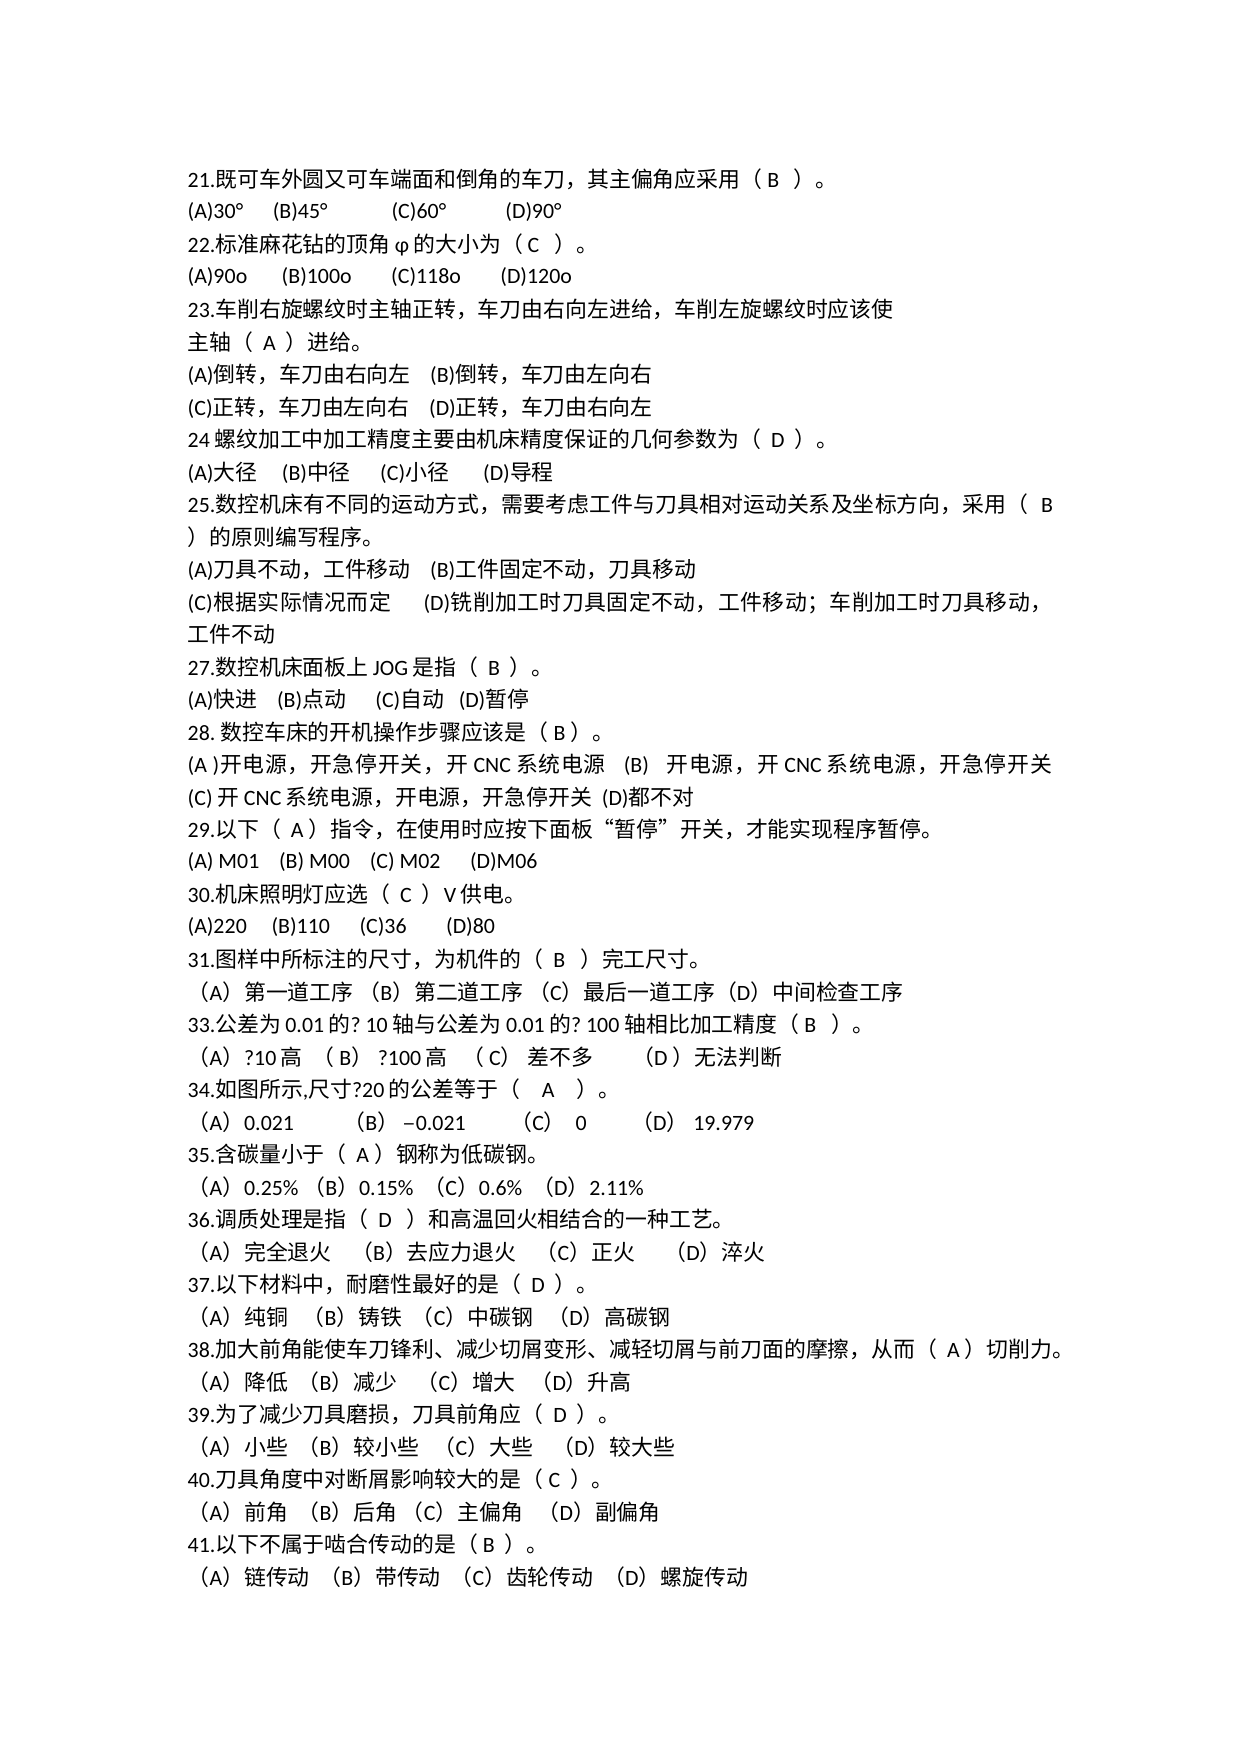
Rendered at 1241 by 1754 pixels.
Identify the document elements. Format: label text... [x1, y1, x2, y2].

text (A)倒转，车刀由右向左 (B)倒转，车刀由左向右 [187, 357, 1053, 389]
text （A）?10高 （ B） ?100高 （ C） 差不多 （D ）无法判断 [187, 1039, 1053, 1072]
text (C)根据实际情况而定 (D)铣削加工时刀具固定不动，工件移动；车削加工时刀具移动，工件不动 [187, 584, 1053, 649]
text 33.公差为0.01的? 10轴与公差为0.01的? 100 轴相比加工精度（ B ）。 [187, 1007, 1053, 1039]
text （A）纯铜 （B）铸铁 （C）中碳钢 （D）高碳钢 [187, 1299, 1053, 1332]
text （A）0.021 （B） –0.021 （C） 0 （D） 19.979 [187, 1104, 1053, 1137]
text (A)90o (B)100o (C)118o (D)120o [187, 259, 1053, 292]
text 29.以下（ A ）指令，在使用时应按下面板“暂停”开关，才能实现程序暂停。 [187, 812, 1053, 844]
text 40.刀具角度中对断屑影响较大的是（ C ）。 [187, 1462, 1053, 1494]
text (A)快进 (B)点动 (C)自动 (D)暂停 [187, 682, 1053, 714]
text (A)220 (B)110 (C)36 (D)80 [187, 909, 1053, 942]
text （A）降低 （B）减少 （C）增大 （D）升高 [187, 1364, 1053, 1397]
text 34.如图所示,尺寸?20的公差等于（ A ）。 [187, 1072, 1053, 1104]
text 38.加大前角能使车刀锋利、减少切屑变形、减轻切屑与前刀面的摩擦，从而（ A ）切削力。 [187, 1332, 1053, 1364]
text (C)正转，车刀由左向右 (D)正转，车刀由右向左 [187, 389, 1053, 422]
text (A)30° (B)45° (C)60° (D)90° [187, 194, 1053, 227]
text (A)大径 (B)中径 (C)小径 (D)导程 [187, 454, 1053, 487]
text （A）小些 （B）较小些 （C）大些 （D）较大些 [187, 1429, 1053, 1462]
text 主轴（ A ）进给。 [187, 324, 1053, 357]
text （A）链传动 （B）带传动 （C）齿轮传动 （D）螺旋传动 [187, 1559, 1053, 1592]
text 24螺纹加工中加工精度主要由机床精度保证的几何参数为（ D ）。 [187, 422, 1053, 454]
text 21.既可车外圆又可车端面和倒角的车刀，其主偏角应采用（ B ）。 [187, 162, 1053, 194]
text 22.标准麻花钻的顶角φ的大小为（ C ）。 [187, 227, 1053, 259]
text (A) M01 (B) M00 (C) M02 (D)M06 [187, 844, 1053, 877]
text 37.以下材料中，耐磨性最好的是（ D ）。 [187, 1267, 1053, 1299]
text 23.车削右旋螺纹时主轴正转，车刀由右向左进给，车削左旋螺纹时应该使 [187, 292, 1053, 324]
text （A）第一道工序 （B）第二道工序 （C）最后一道工序（D）中间检查工序 [187, 974, 1053, 1007]
text （A）前角 （B）后角 （C）主偏角 （D）副偏角 [187, 1494, 1053, 1527]
text 39.为了减少刀具磨损，刀具前角应（ D ）。 [187, 1397, 1053, 1429]
text (A)刀具不动，工件移动 (B)工件固定不动，刀具移动 [187, 552, 1053, 584]
text （A）0.25% （B）0.15% （C）0.6% （D）2.11% [187, 1169, 1053, 1202]
text 28. 数控车床的开机操作步骤应该是（ B ）。 [187, 714, 1053, 747]
text 41.以下不属于啮合传动的是（ B ）。 [187, 1527, 1053, 1559]
text （A）完全退火 （B）去应力退火 （C）正火 （D）淬火 [187, 1234, 1053, 1267]
text 25.数控机床有不同的运动方式，需要考虑工件与刀具相对运动关系及坐标方向，采用（ B ）的原则编写程序。 [187, 487, 1053, 552]
text 30.机床照明灯应选（ C ）V供电。 [187, 877, 1053, 909]
text 36.调质处理是指（ D ）和高温回火相结合的一种工艺。 [187, 1202, 1053, 1234]
text (A )开电源，开急停开关，开CNC系统电源 (B) 开电源，开CNC系统电源，开急停开关 (C) 开CNC系统电源，开电源，开急停开关 (D)都不对 [187, 747, 1053, 812]
text 35.含碳量小于（ A ）钢称为低碳钢。 [187, 1137, 1053, 1169]
text 27.数控机床面板上JOG是指（ B ）。 [187, 649, 1053, 682]
text 31.图样中所标注的尺寸，为机件的（ B ）完工尺寸。 [187, 942, 1053, 974]
